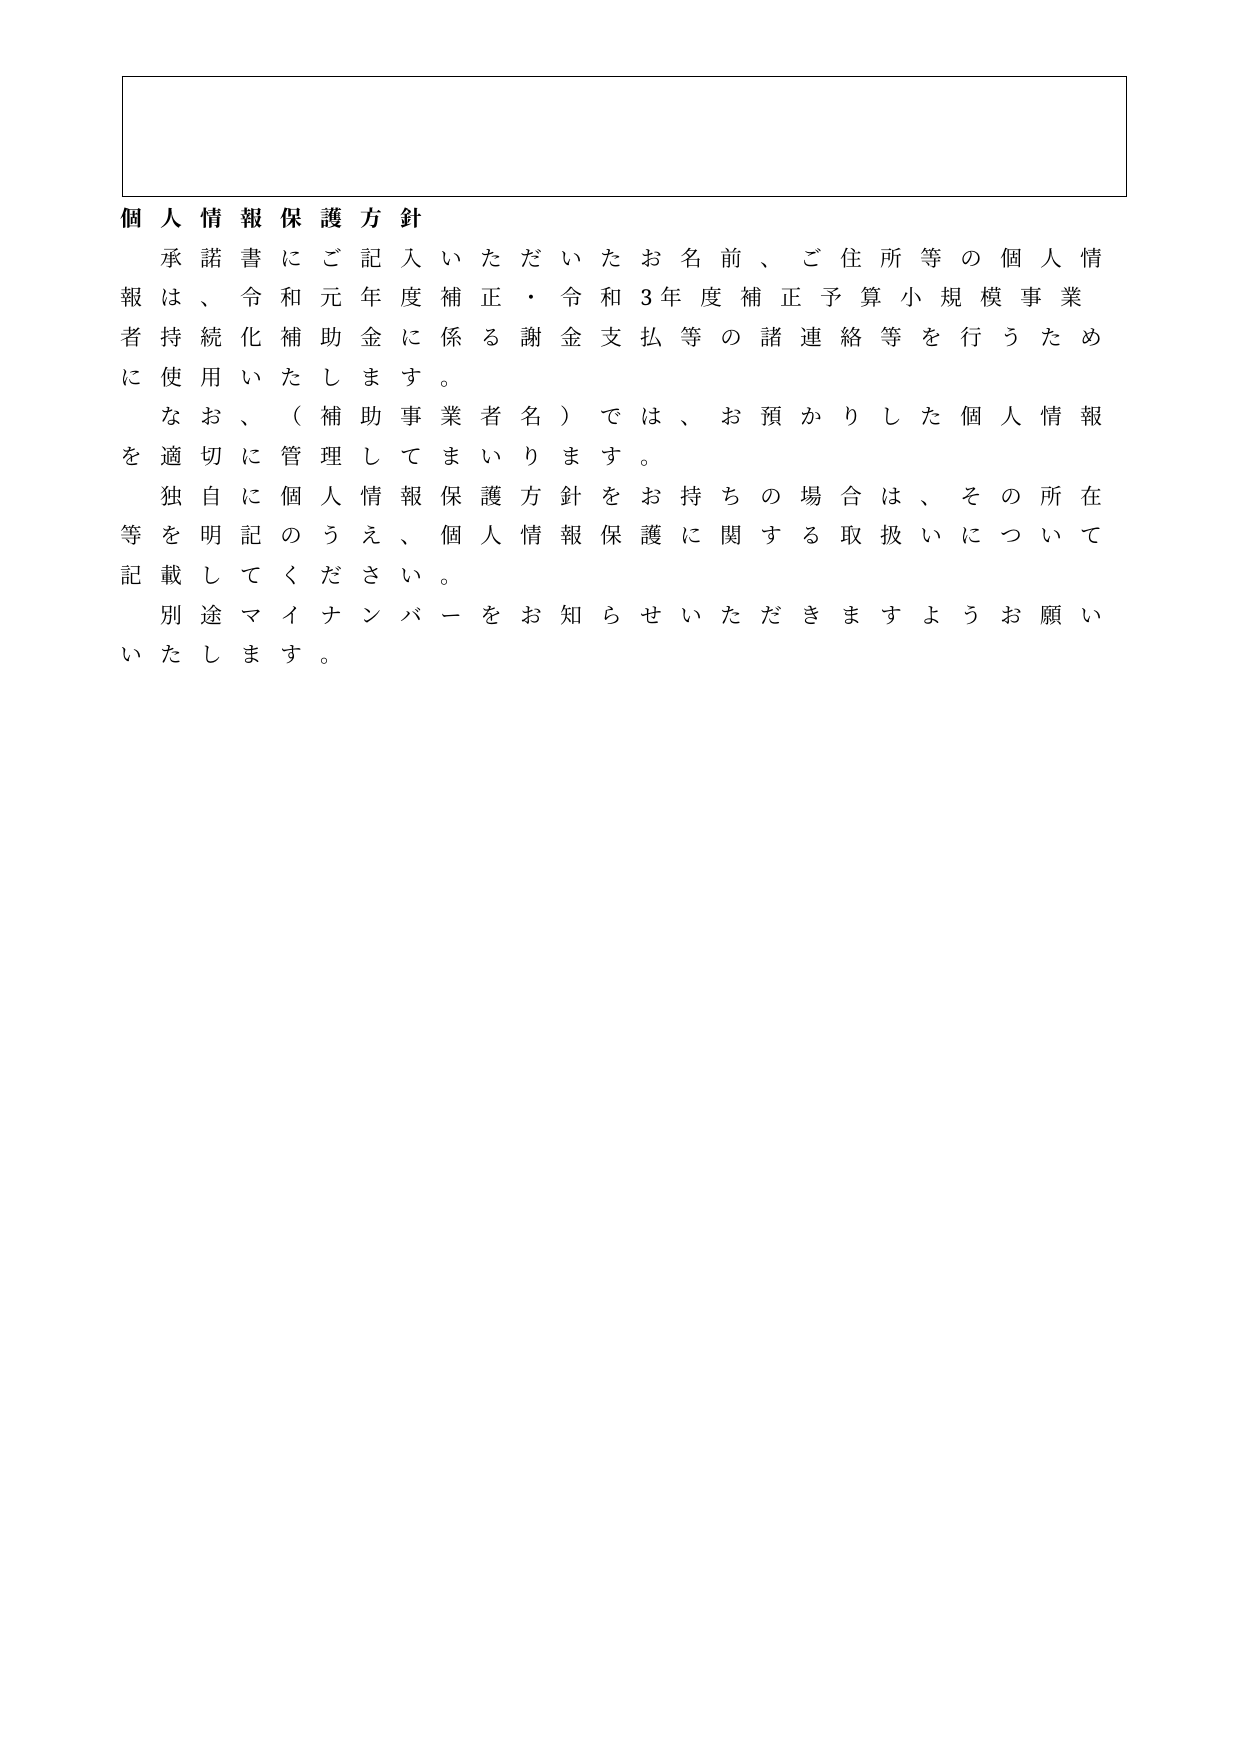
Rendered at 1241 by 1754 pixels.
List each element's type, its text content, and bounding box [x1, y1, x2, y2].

text 承諾書にご記入いただいたお名前、ご住所等の個人情報は、令和元年度補正・令和3年度補正予算小規模事業者持続化補助金に係る謝金支払等の諸連絡等を行うために使用いたします。 [120, 237, 1120, 395]
text なお、（補助事業者名）では、お預かりした個人情報を適切に管理してまいります。 [120, 395, 1120, 475]
text 別途マイナンバーをお知らせいただきますようお願いいたします。 [120, 594, 1120, 673]
text 独自に個人情報保護方針をお持ちの場合は、その所在等を明記のうえ、個人情報保護に関する取扱いについて記載してください。 [120, 475, 1120, 594]
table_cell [123, 77, 1126, 196]
text 個人情報保護方針 [120, 197, 1120, 237]
